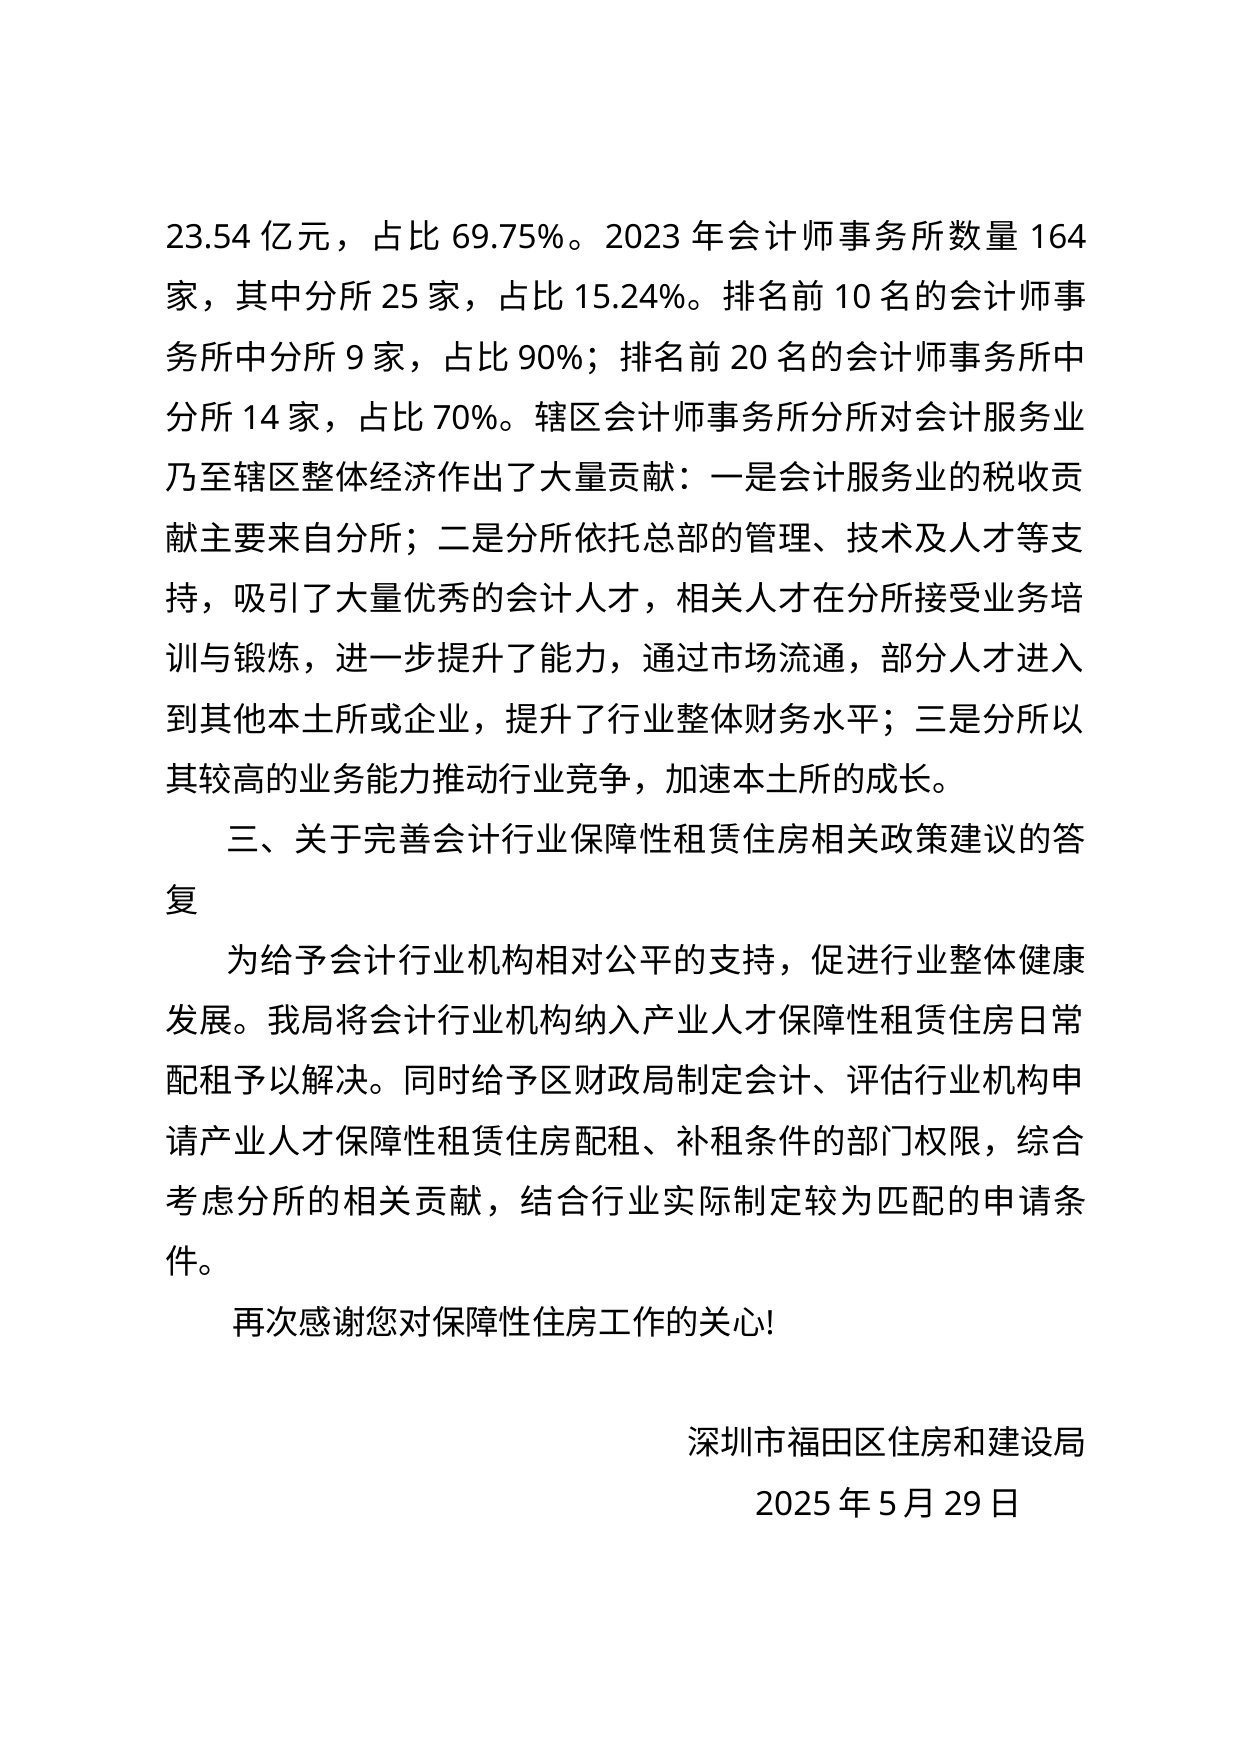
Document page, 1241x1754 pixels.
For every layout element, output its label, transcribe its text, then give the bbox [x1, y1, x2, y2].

text 三、关于完善会计行业保障性租赁住房相关政策建议的答复 [165, 803, 1087, 924]
text 为给予会计行业机构相对公平的支持，促进行业整体健康发展。我局将会计行业机构纳入产业人才保障性租赁住房日常配租予以解决。同时给予区财政局制定会计、评估行业机构申请产业人才保障性租赁住房配租、补租条件的部门权限，综合考虑分所的相关贡献，结合行业实际制定较为匹配的申请条件。 [165, 924, 1087, 1286]
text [165, 200, 1087, 803]
text 2025年5月29日 [165, 1467, 1022, 1527]
text 深圳市福田区住房和建设局 [165, 1407, 1087, 1467]
text 再次感谢您对保障性住房工作的关心! [165, 1286, 1087, 1346]
